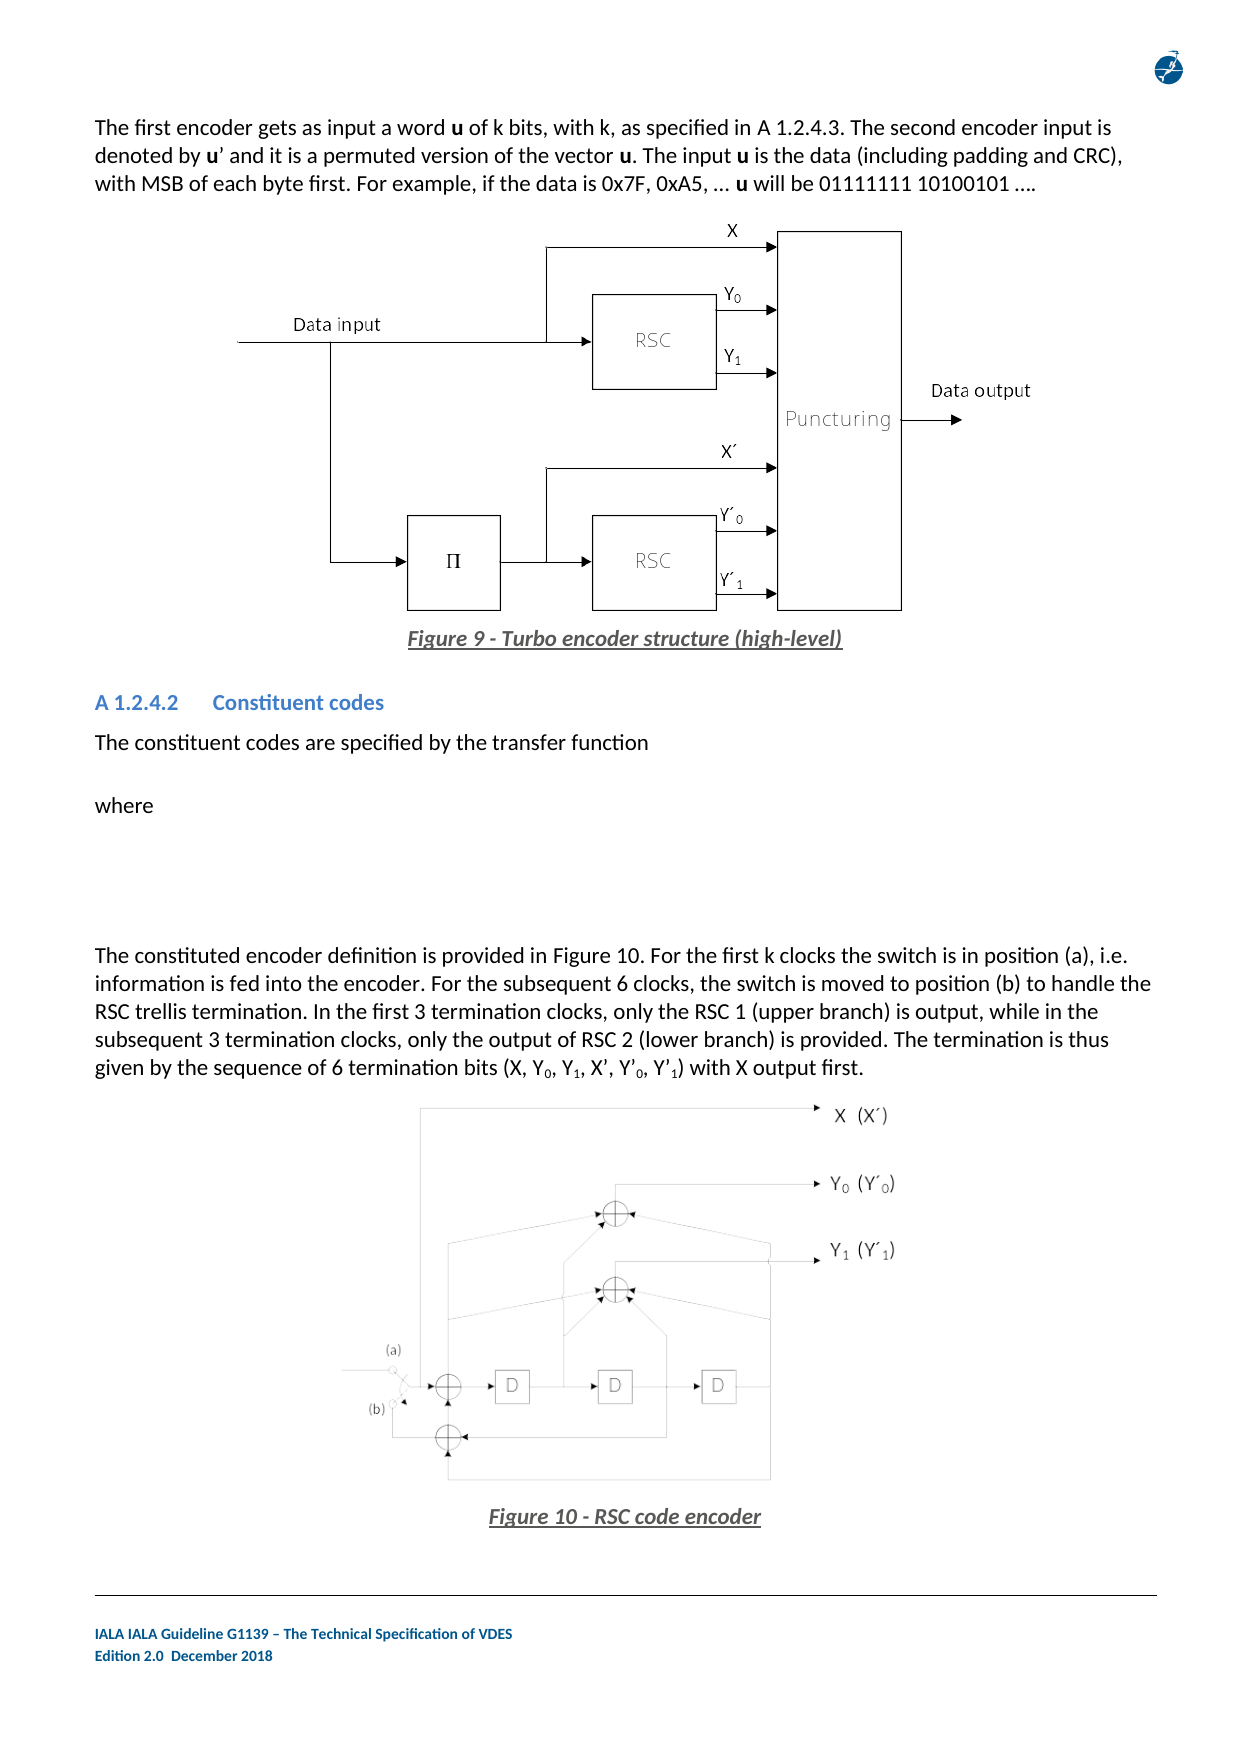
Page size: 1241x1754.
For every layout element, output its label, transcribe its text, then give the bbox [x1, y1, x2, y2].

text where [94, 792, 1157, 820]
text The constituted encoder definition is provided in Figure 10. For the first k clocks the switch is in position (a), i.e. information is fed into the encoder. For the subsequent 6 clocks, the switch is moved to position (b) to handle the RSC trellis termination. In the first 3 termination clocks, only the RSC 1 (upper branch) is output, while in the subsequent 3 termination clocks, only the output of RSC 2 (lower branch) is provided. The termination is thus given by the sequence of 6 termination bits (X, Y0, Y1, X’, Y’0, Y’1) with X output first. [94, 941, 1157, 1082]
text Figure 9 - Turbo encoder structure (high-level) [94, 624, 1157, 652]
picture [1123, 0, 1241, 119]
text The first encoder gets as input a word u of k bits, with k, as specified in A 1.2.4.3. The second encoder input is denoted by u’ and it is a permuted version of the vector u. The input u is the data (including padding and CRC), with MSB of each byte first. For example, if the data is 0x7F, 0xA5, … u will be 01111111 10100101 …. [94, 113, 1157, 198]
text Figure 10 - RSC code encoder [94, 1502, 1157, 1530]
text The constituent codes are specified by the transfer function [94, 728, 1157, 756]
text Constituent codes [94, 688, 1157, 716]
